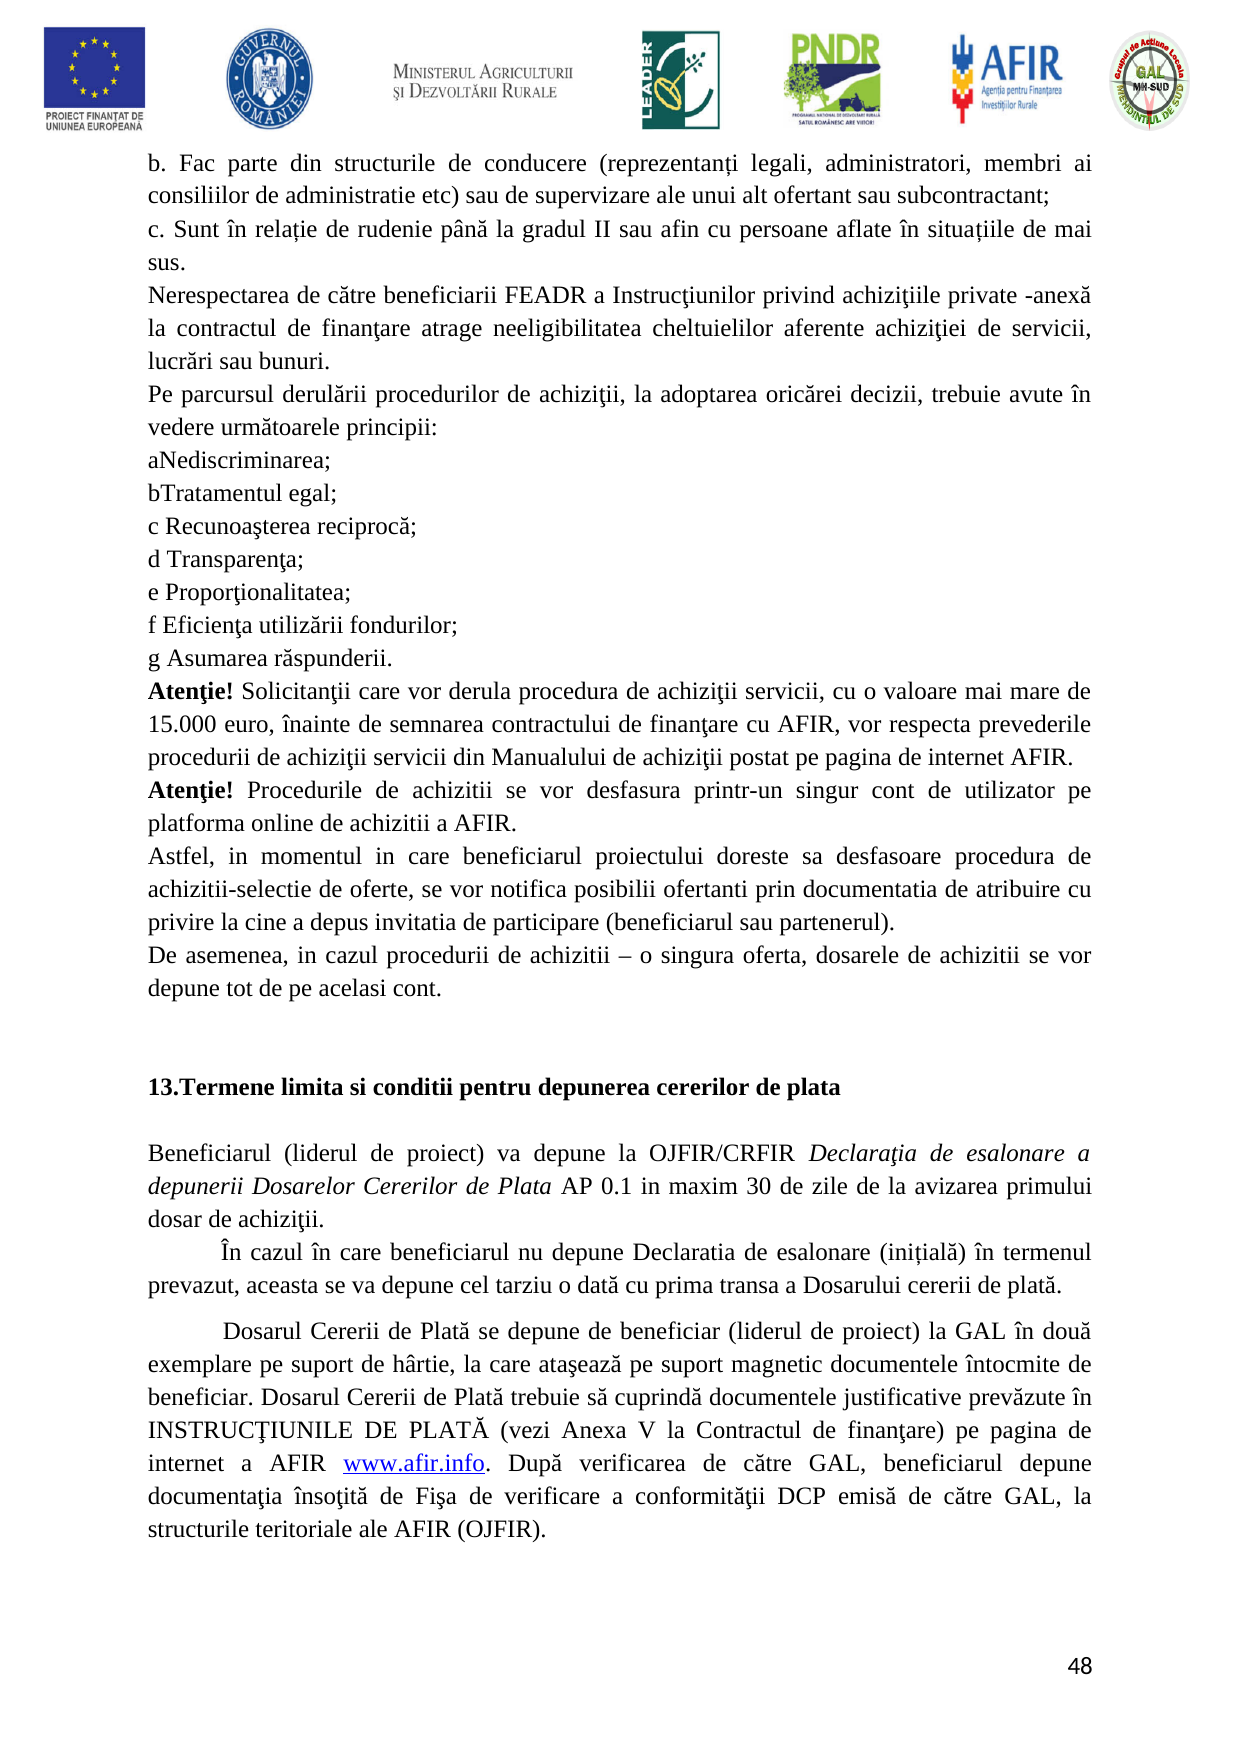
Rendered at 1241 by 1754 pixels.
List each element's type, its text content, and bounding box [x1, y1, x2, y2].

text bTratamentul egal; [148, 478, 1093, 507]
text De asemenea, in cazul procedurii de achizitii – o singura oferta, dosarele de achizitii se vor depune tot de pe acelasi cont. [148, 940, 1093, 1002]
text Atenţie! Solicitanţii care vor derula procedura de achiziţii servicii, cu o valoare mai mare de 15.000 euro, înainte de semnarea contractului de finanţare cu AFIR, vor respecta prevederile procedurii de achiziţii servicii din Manualului de achiziţii postat pe pagina de internet AFIR. [148, 676, 1093, 771]
text aNediscriminarea; [148, 445, 1093, 473]
text c. Sunt în relație de rudenie până la gradul II sau afin cu persoane aflate în situațiile de mai sus. [148, 214, 1093, 275]
text d Transparenţa; [148, 544, 1093, 573]
text Astfel, in momentul in care beneficiarul proiectului doreste sa desfasoare procedura de achizitii-selectie de oferte, se vor notifica posibilii ofertanti prin documentatia de atribuire cu privire la cine a depus invitatia de participare (beneficiarul sau partenerul). [148, 841, 1093, 936]
text b. Fac parte din structurile de conducere (reprezentanți legali, administratori, membri ai consiliilor de administratie etc) sau de supervizare ale unui alt ofertant sau subcontractant; [148, 148, 1093, 209]
picture [15, 19, 1210, 132]
text În cazul în care beneficiarul nu depune Declaratia de esalonare (inițială) în termenul prevazut, aceasta se va depune cel tarziu o dată cu prima transa a Dosarului cererii de plată. [148, 1237, 1093, 1299]
subtitle 13.Termene limita si conditii pentru depunerea cererilor de plata [148, 1072, 1093, 1101]
text Nerespectarea de către beneficiarii FEADR a Instrucţiunilor privind achiziţiile private -anexă la contractul de finanţare atrage neeligibilitatea cheltuielilor aferente achiziţiei de servicii, lucrări sau bunuri. [148, 280, 1093, 374]
text c Recunoaşterea reciprocă; [148, 511, 1093, 539]
text Beneficiarul (liderul de proiect) va depune la OJFIR/CRFIR Declaraţia de esalonare a depunerii Dosarelor Cererilor de Plata AP 0.1 in maxim 30 de zile de la avizarea primului dosar de achiziţii. [148, 1138, 1093, 1233]
text f Eficienţa utilizării fondurilor; [148, 610, 1093, 639]
text Pe parcursul derulării procedurilor de achiziţii, la adoptarea oricărei decizii, trebuie avute în vedere următoarele principii: [148, 379, 1093, 441]
text Dosarul Cererii de Plată se depune de beneficiar (liderul de proiect) la GAL în două exemplare pe suport de hârtie, la care ataşează pe suport magnetic documentele întocmite de beneficiar. Dosarul Cererii de Plată trebuie să cuprindă documentele justificative prevăzute în INSTRUCŢIUNILE DE PLATĂ (vezi Anexa V la Contractul de finanţare) pe pagina de internet a AFIR www.afir.info. După verificarea de către GAL, beneficiarul depune documentaţia însoţită de Fişa de verificare a conformităţii DCP emisă de către GAL, la structurile teritoriale ale AFIR (OJFIR). [148, 1316, 1093, 1543]
text e Proporţionalitatea; [148, 577, 1093, 606]
text g Asumarea răspunderii. [148, 643, 1093, 672]
text Atenţie! Procedurile de achizitii se vor desfasura printr-un singur cont de utilizator pe platforma online de achizitii a AFIR. [148, 775, 1093, 837]
